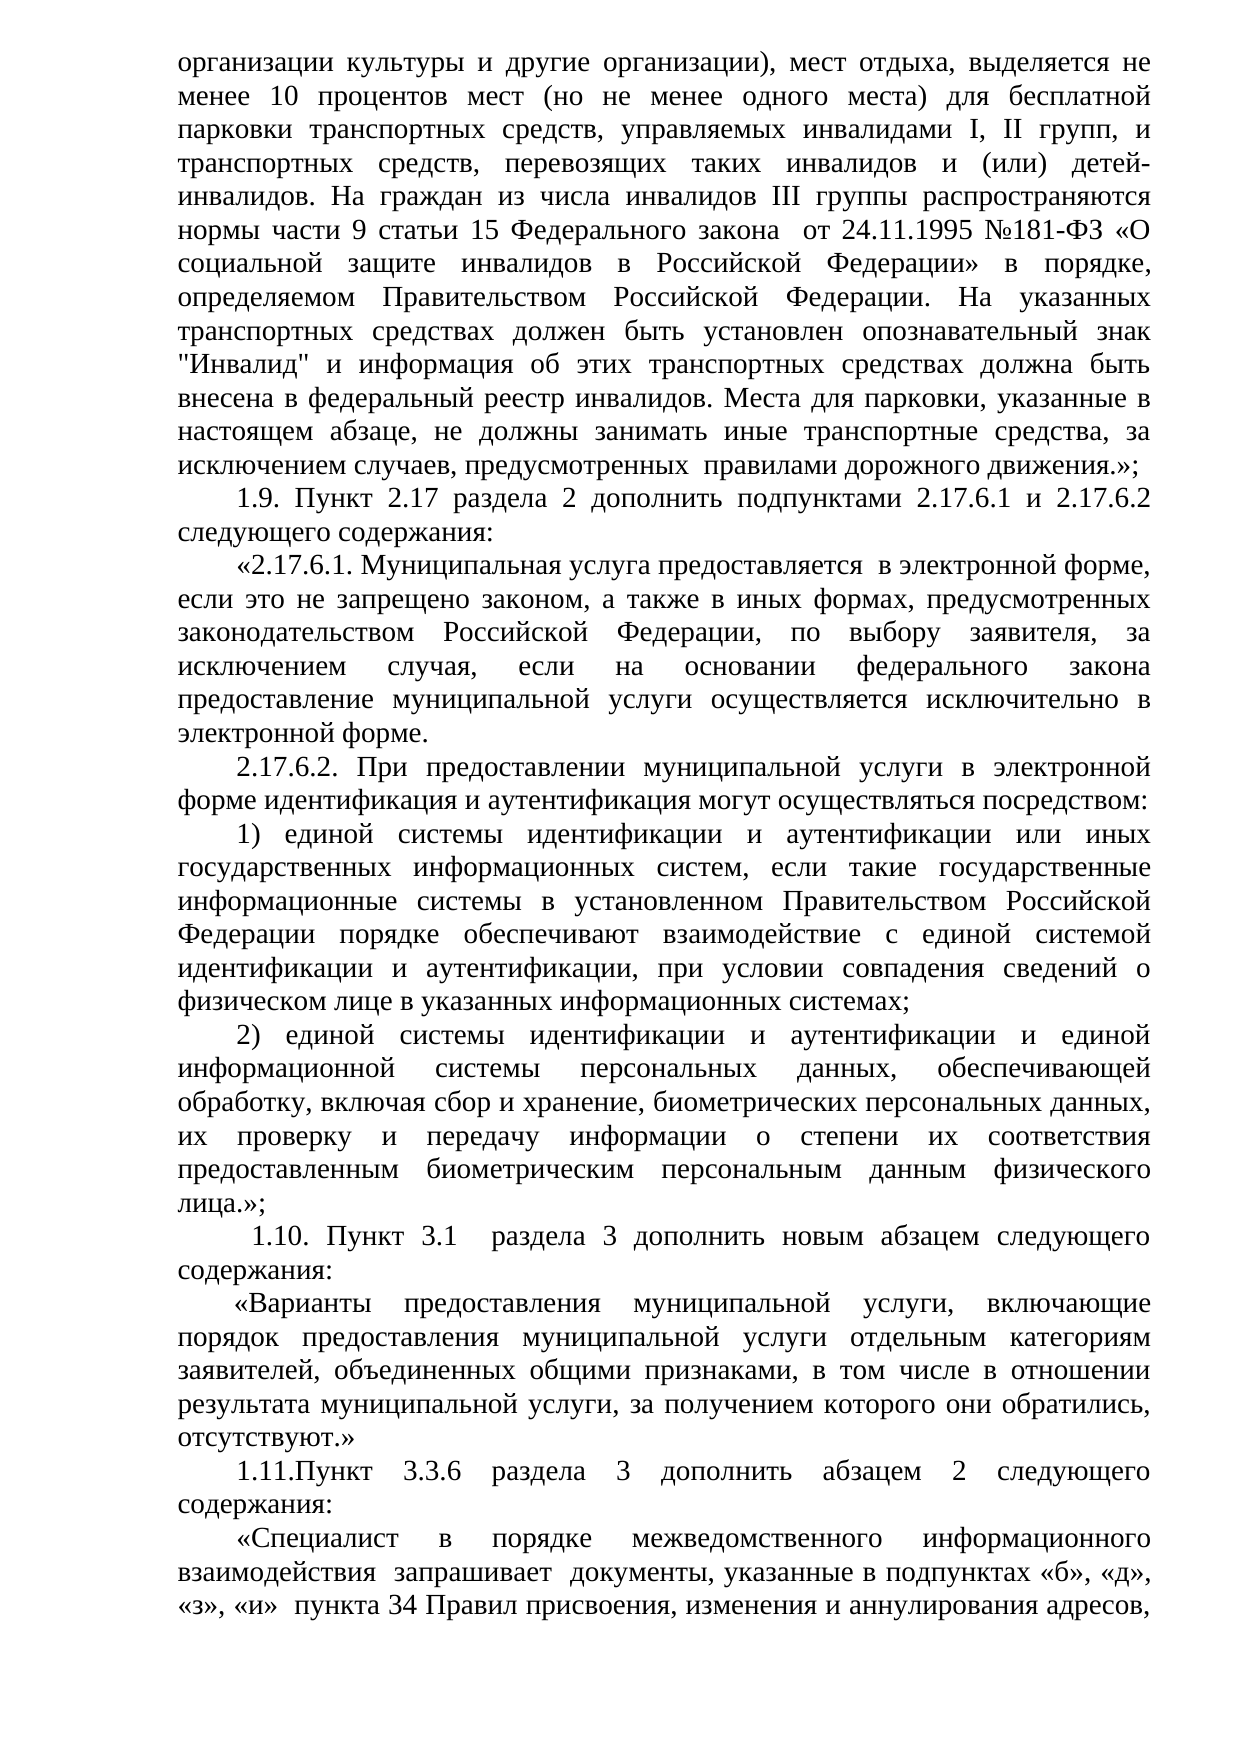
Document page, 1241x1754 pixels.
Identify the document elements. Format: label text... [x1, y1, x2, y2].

text 2) единой системы идентификации и аутентификации и единой информационной системы персональных данных, обеспечивающей обработку, включая сбор и хранение, биометрических персональных данных, их проверку и передачу информации о степени их соответствия предоставленным биометрическим персональным данным физического лица.»; [177, 1017, 1152, 1218]
text 1.11.Пункт 3.3.6 раздела 3 дополнить абзацем 2 следующего содержания: [177, 1453, 1152, 1520]
text «2.17.6.1. Муниципальная услуга предоставляется в электронной форме, если это не запрещено законом, а также в иных формах, предусмотренных законодательством Российской Федерации, по выбору заявителя, за исключением случая, если на основании федерального закона предоставление муниципальной услуги осуществляется исключительно в электронной форме. [177, 547, 1152, 749]
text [177, 44, 1152, 480]
text 2.17.6.2. При предоставлении муниципальной услуги в электронной форме идентификация и аутентификация могут осуществляться посредством: [177, 749, 1152, 816]
text «Варианты предоставления муниципальной услуги, включающие порядок предоставления муниципальной услуги отдельным категориям заявителей, объединенных общими признаками, в том числе в отношении результата муниципальной услуги, за получением которого они обратились, отсутствуют.» [177, 1285, 1152, 1453]
text 1) единой системы идентификации и аутентификации или иных государственных информационных систем, если такие государственные информационные системы в установленном Правительством Российской Федерации порядке обеспечивают взаимодействие с единой системой идентификации и аутентификации, при условии совпадения сведений о физическом лице в указанных информационных системах; [177, 816, 1152, 1017]
text 1.9. Пункт 2.17 раздела 2 дополнить подпунктами 2.17.6.1 и 2.17.6.2 следующего содержания: [177, 480, 1152, 547]
text 1.10. Пункт 3.1 раздела 3 дополнить новым абзацем следующего содержания: [177, 1218, 1152, 1285]
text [177, 1520, 1152, 1621]
